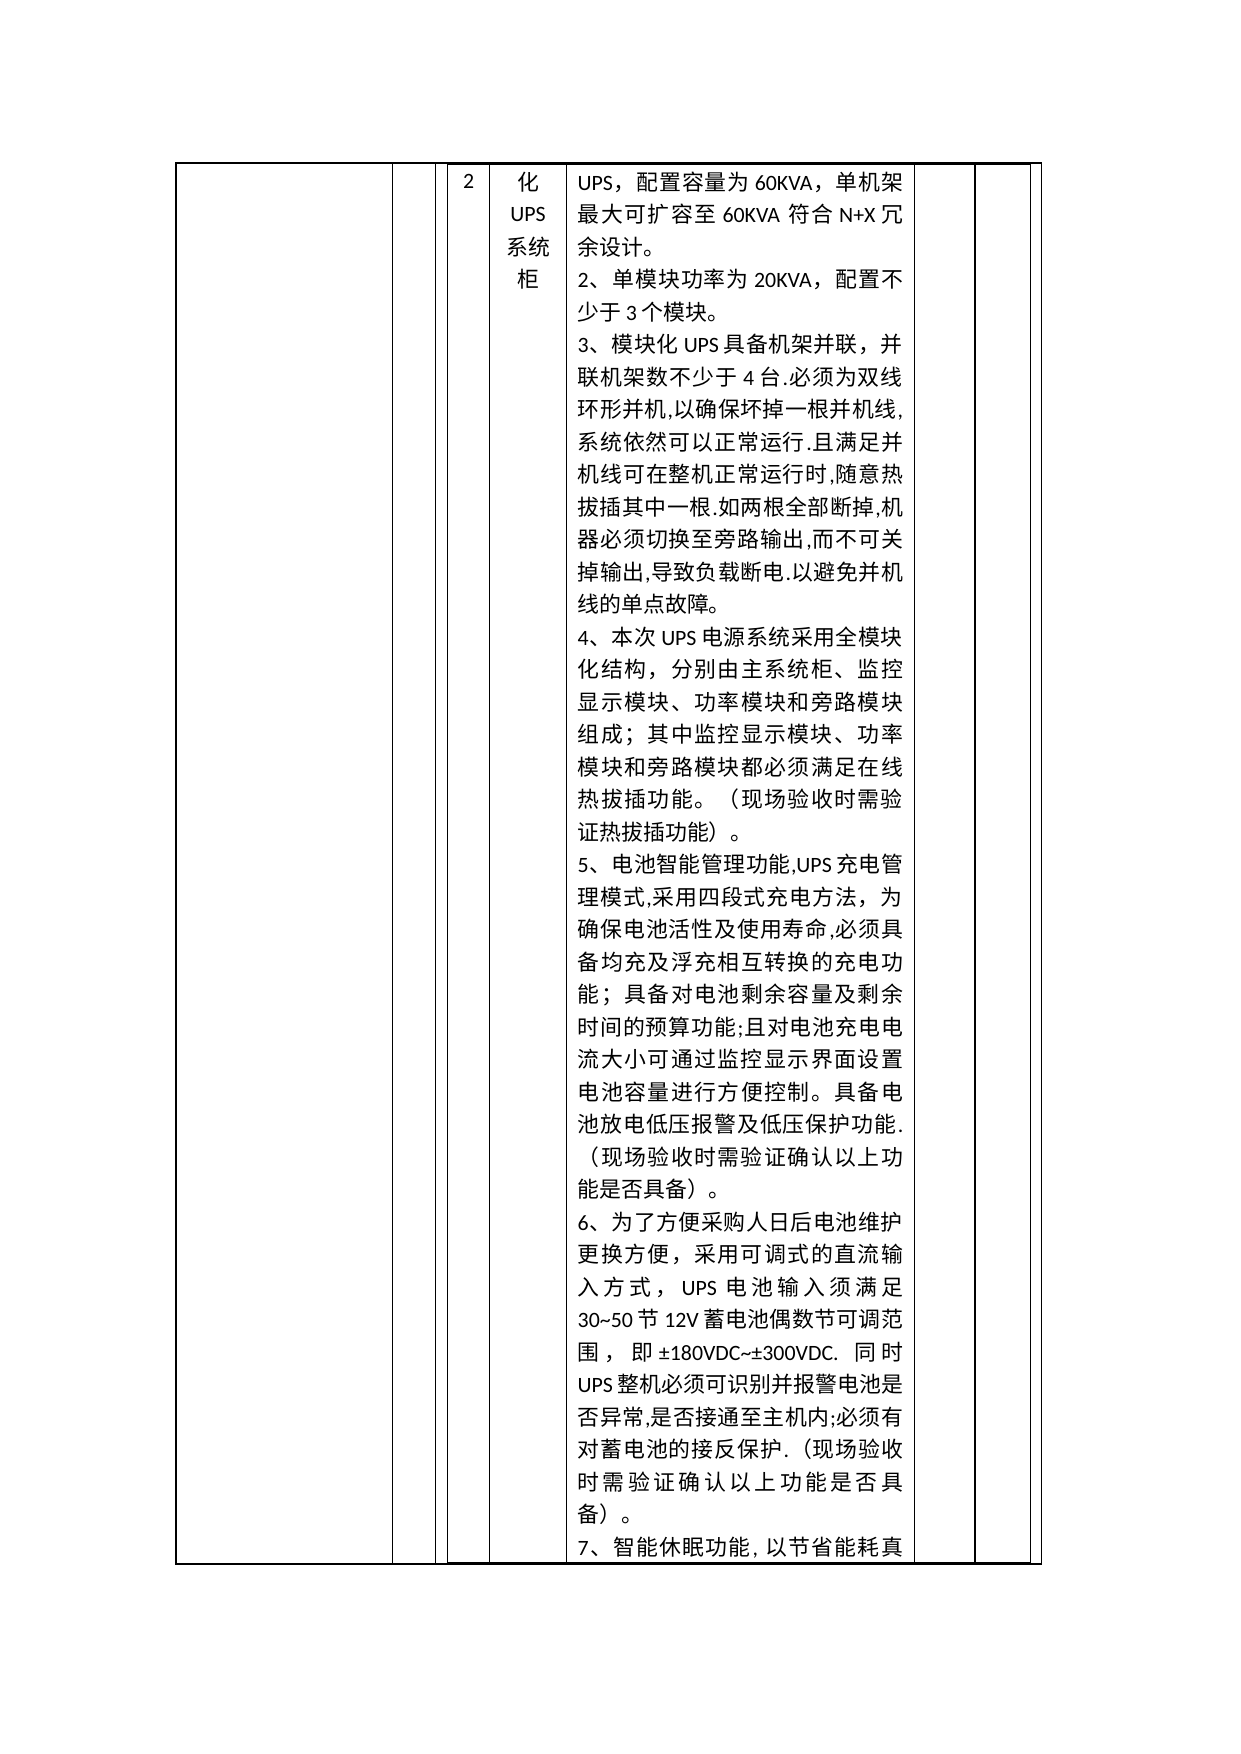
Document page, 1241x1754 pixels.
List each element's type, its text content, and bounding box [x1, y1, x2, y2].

table_cell [177, 164, 392, 1563]
table_cell 1 [393, 164, 435, 1563]
